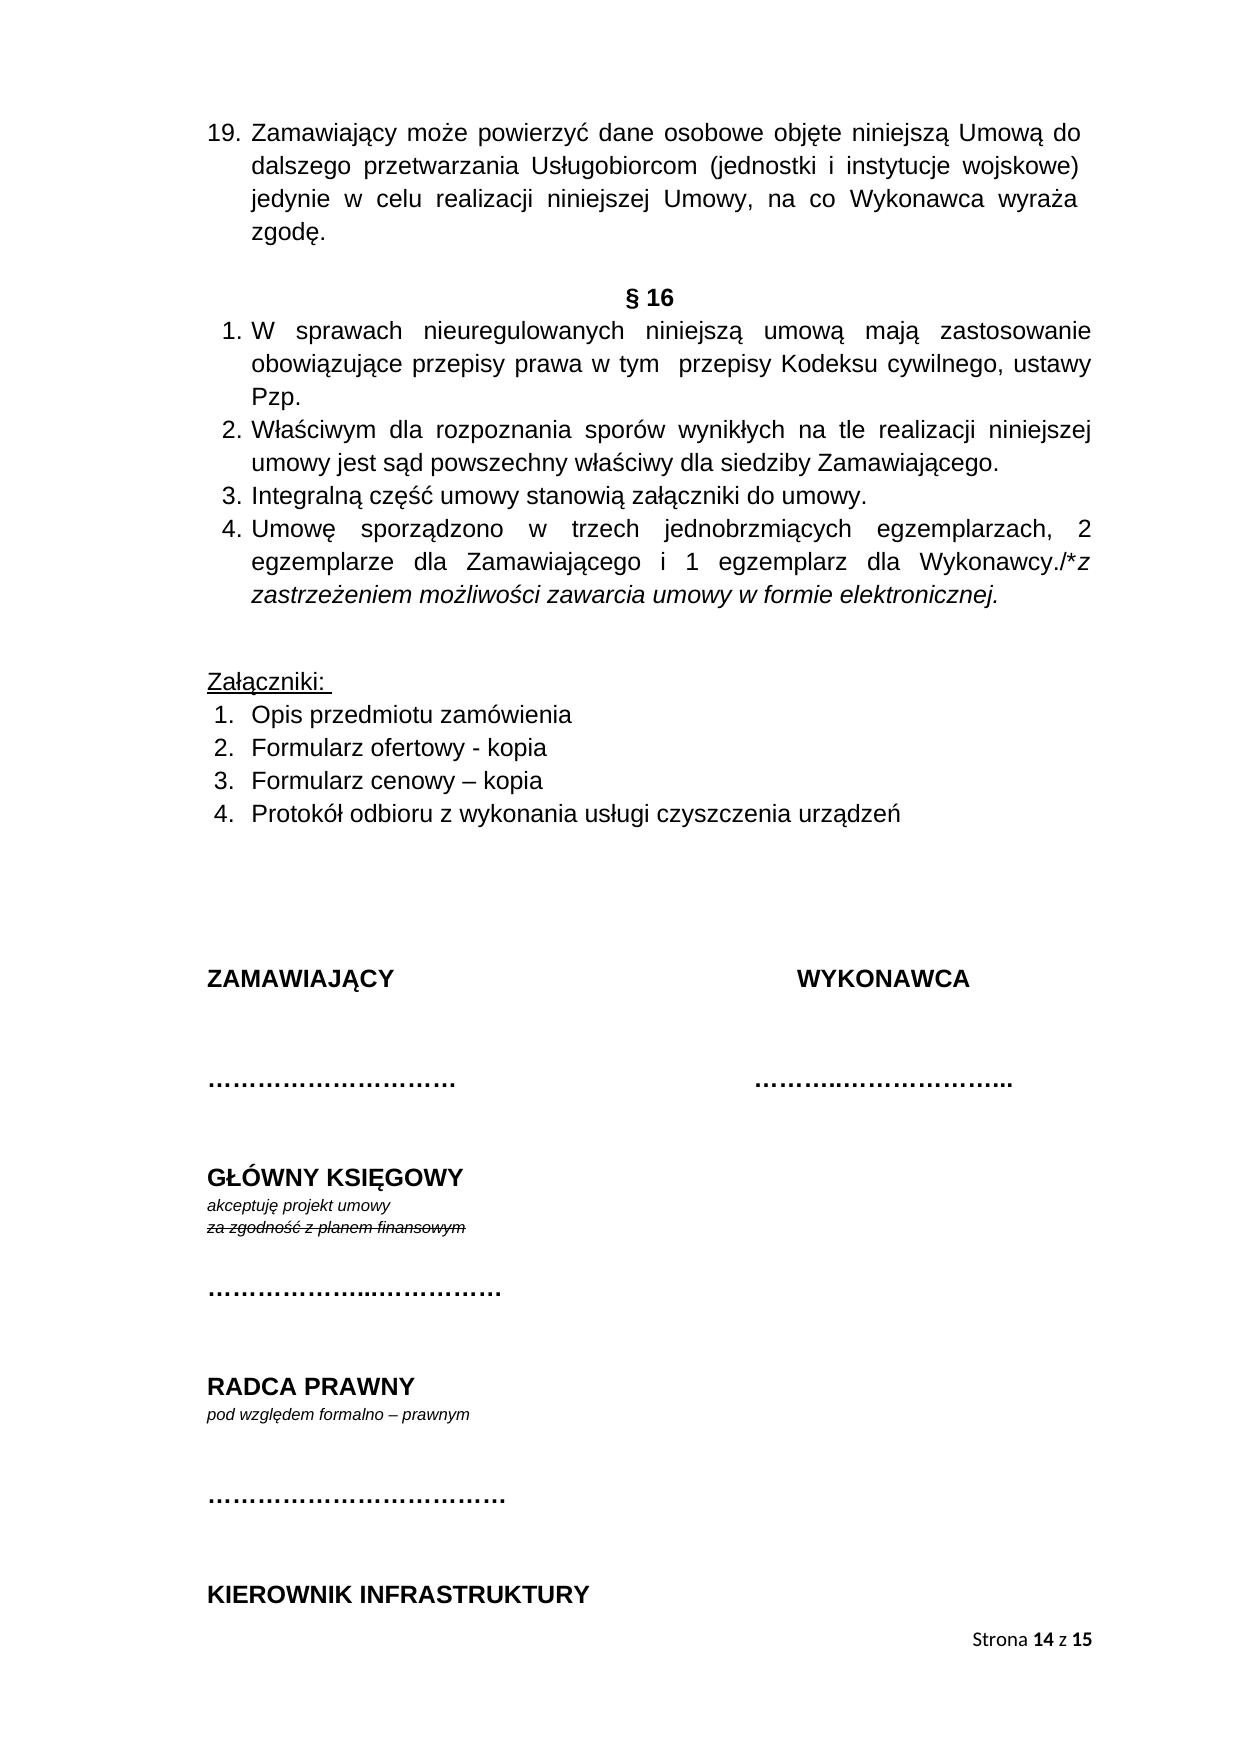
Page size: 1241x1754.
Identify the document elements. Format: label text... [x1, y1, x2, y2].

text pod względem formalno – prawnym [207, 1405, 1092, 1424]
text ………………...…………… [207, 1273, 1092, 1301]
text ……………………………… [207, 1481, 1092, 1509]
list Opis przedmiotu zamówienia [214, 700, 1092, 729]
text RADCA PRAWNY [207, 1372, 1092, 1400]
list Formularz cenowy – kopia [214, 766, 1092, 795]
text ZAMAWIAJĄCY WYKONAWCA [207, 964, 1092, 993]
list Integralną część umowy stanowią załączniki do umowy. [222, 481, 1092, 510]
list Umowę sporządzono w trzech jednobrzmiących egzemplarzach, 2 egzemplarze dla Zamawiającego i 1 egzemplarz dla Wykonawcy./*z zastrzeżeniem możliwości zawarcia umowy w formie elektronicznej. [222, 514, 1092, 609]
text KIEROWNIK INFRASTRUKTURY [207, 1579, 1092, 1608]
list Właściwym dla rozpoznania sporów wynikłych na tle realizacji niniejszej umowy jest sąd powszechny właściwy dla siedziby Zamawiającego. [222, 415, 1092, 477]
list Protokół odbioru z wykonania usługi czyszczenia urządzeń [214, 799, 1092, 828]
text za zgodność z planem finansowym [207, 1218, 1092, 1237]
list Zamawiający może powierzyć dane osobowe objęte niniejszą Umową do dalszego przetwarzania Usługobiorcom (jednostki i instytucje wojskowe) jedynie w celu realizacji niniejszej Umowy, na co Wykonawca wyraża zgodę. [207, 118, 1092, 246]
text § 16 [207, 283, 1092, 312]
text ………………………… ………..………………... [207, 1063, 1092, 1092]
list Formularz ofertowy - kopia [214, 733, 1092, 762]
list W sprawach nieuregulowanych niniejszą umową mają zastosowanie obowiązujące przepisy prawa w tym przepisy Kodeksu cywilnego, ustawy Pzp. [222, 316, 1092, 411]
text Załączniki: [207, 667, 1092, 696]
text GŁÓWNY KSIĘGOWY [207, 1163, 1092, 1191]
text akceptuję projekt umowy [207, 1196, 1092, 1215]
